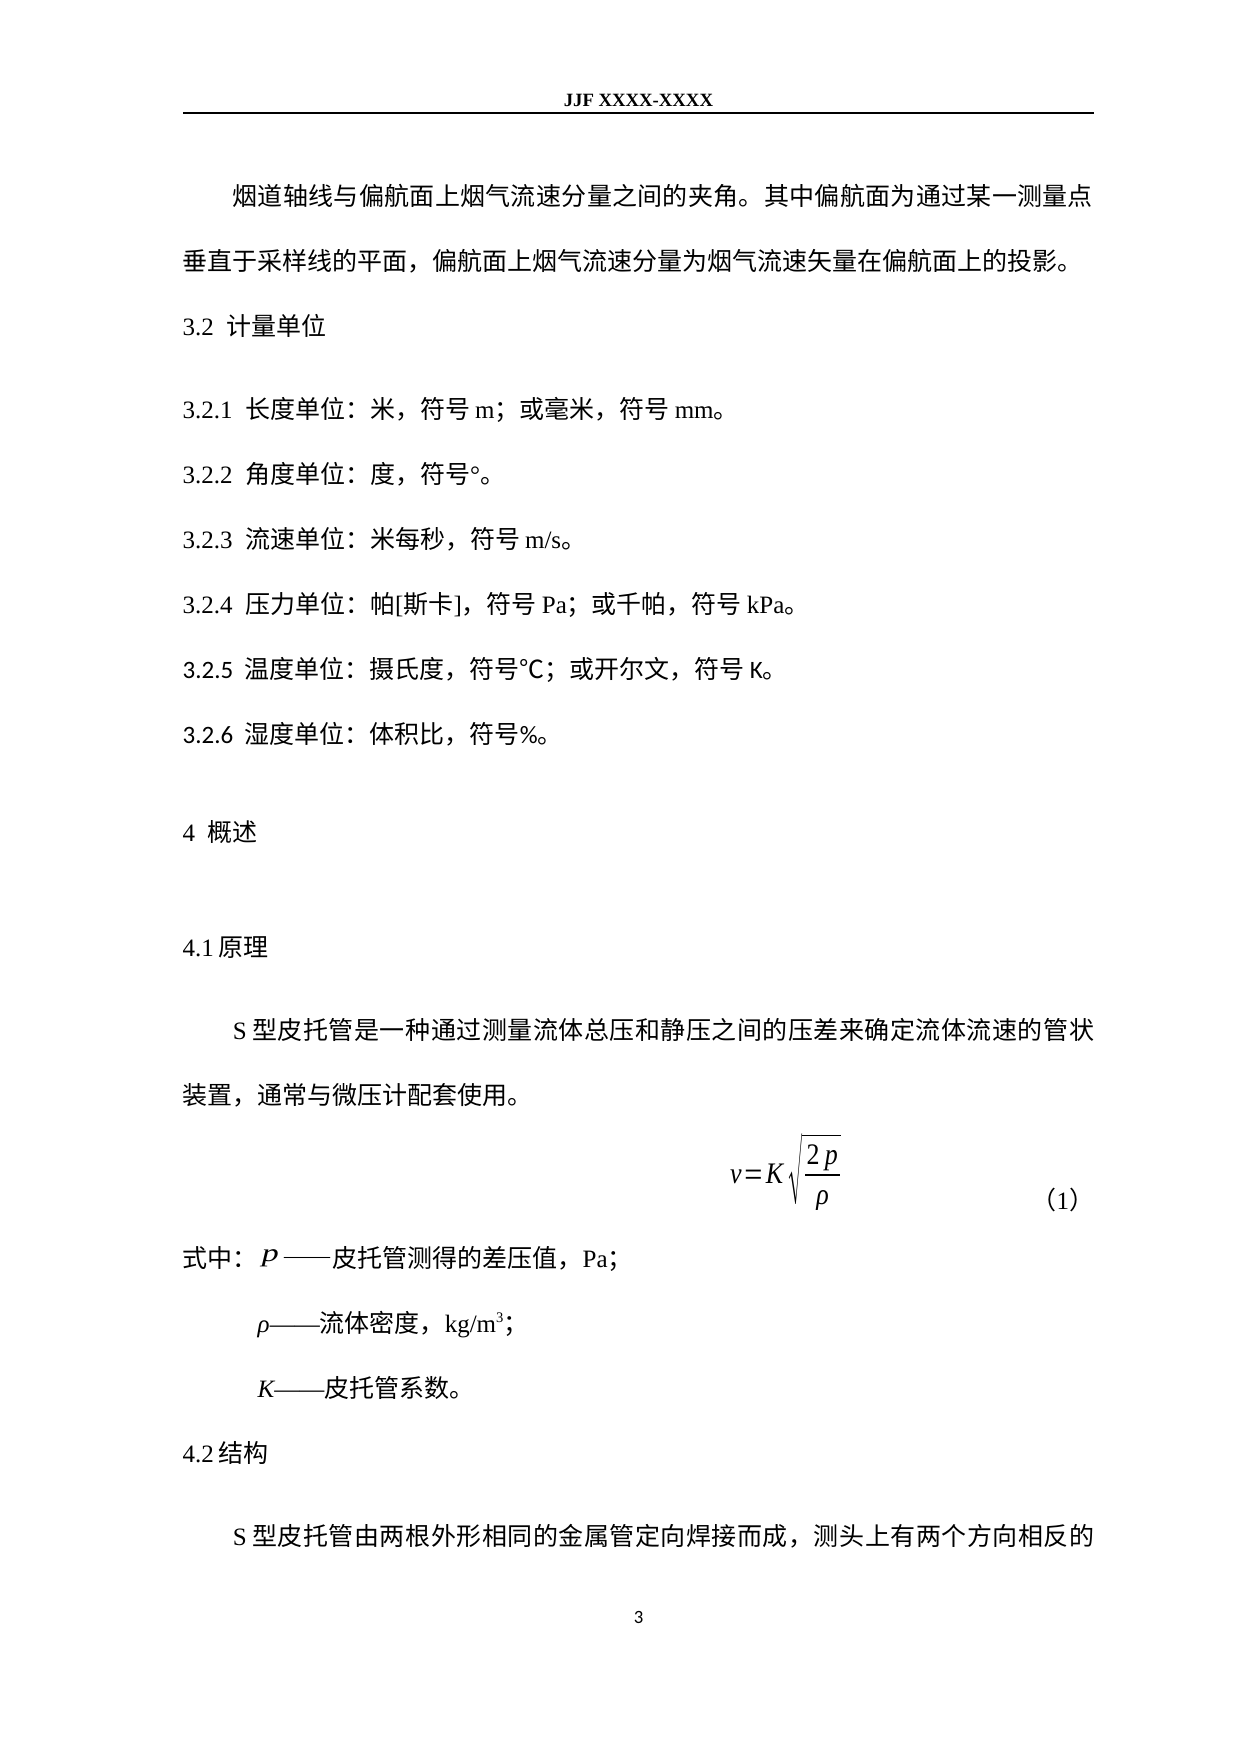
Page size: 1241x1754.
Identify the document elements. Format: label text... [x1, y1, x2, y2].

text 3.2 计量单位 [182, 292, 1094, 357]
text 4.1原理 [182, 913, 1094, 978]
text 3.2.6 湿度单位：体积比，符号%。 [182, 700, 1094, 765]
text S型皮托管是一种通过测量流体总压和静压之间的压差来确定流体流速的管状装置，通常与微压计配套使用。 [182, 996, 1094, 1126]
text 3.2.4 压力单位：帕[斯卡]，符号Pa；或千帕，符号kPa。 [182, 570, 1094, 635]
text 3.2.3 流速单位：米每秒，符号m/s。 [182, 505, 1094, 570]
text 3.2.5 温度单位：摄氏度，符号℃；或开尔文，符号K。 [182, 635, 1094, 700]
text 3.2.1 长度单位：米，符号m；或毫米，符号mm。 [182, 375, 1094, 440]
text （1） [182, 1126, 1094, 1224]
text 式中：——皮托管测得的差压值，Pa； [182, 1224, 1094, 1289]
text 3.2.2 角度单位：度，符号°。 [182, 440, 1094, 505]
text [182, 1502, 1094, 1567]
text 烟道轴线与偏航面上烟气流速分量之间的夹角。其中偏航面为通过某一测量点垂直于采样线的平面，偏航面上烟气流速分量为烟气流速矢量在偏航面上的投影。 [182, 162, 1094, 292]
text K——皮托管系数。 [182, 1354, 1094, 1419]
text ρ——流体密度，kg/m3； [182, 1289, 1094, 1354]
subtitle 4 概述 [182, 798, 1094, 863]
text 4.2结构 [182, 1419, 1094, 1484]
